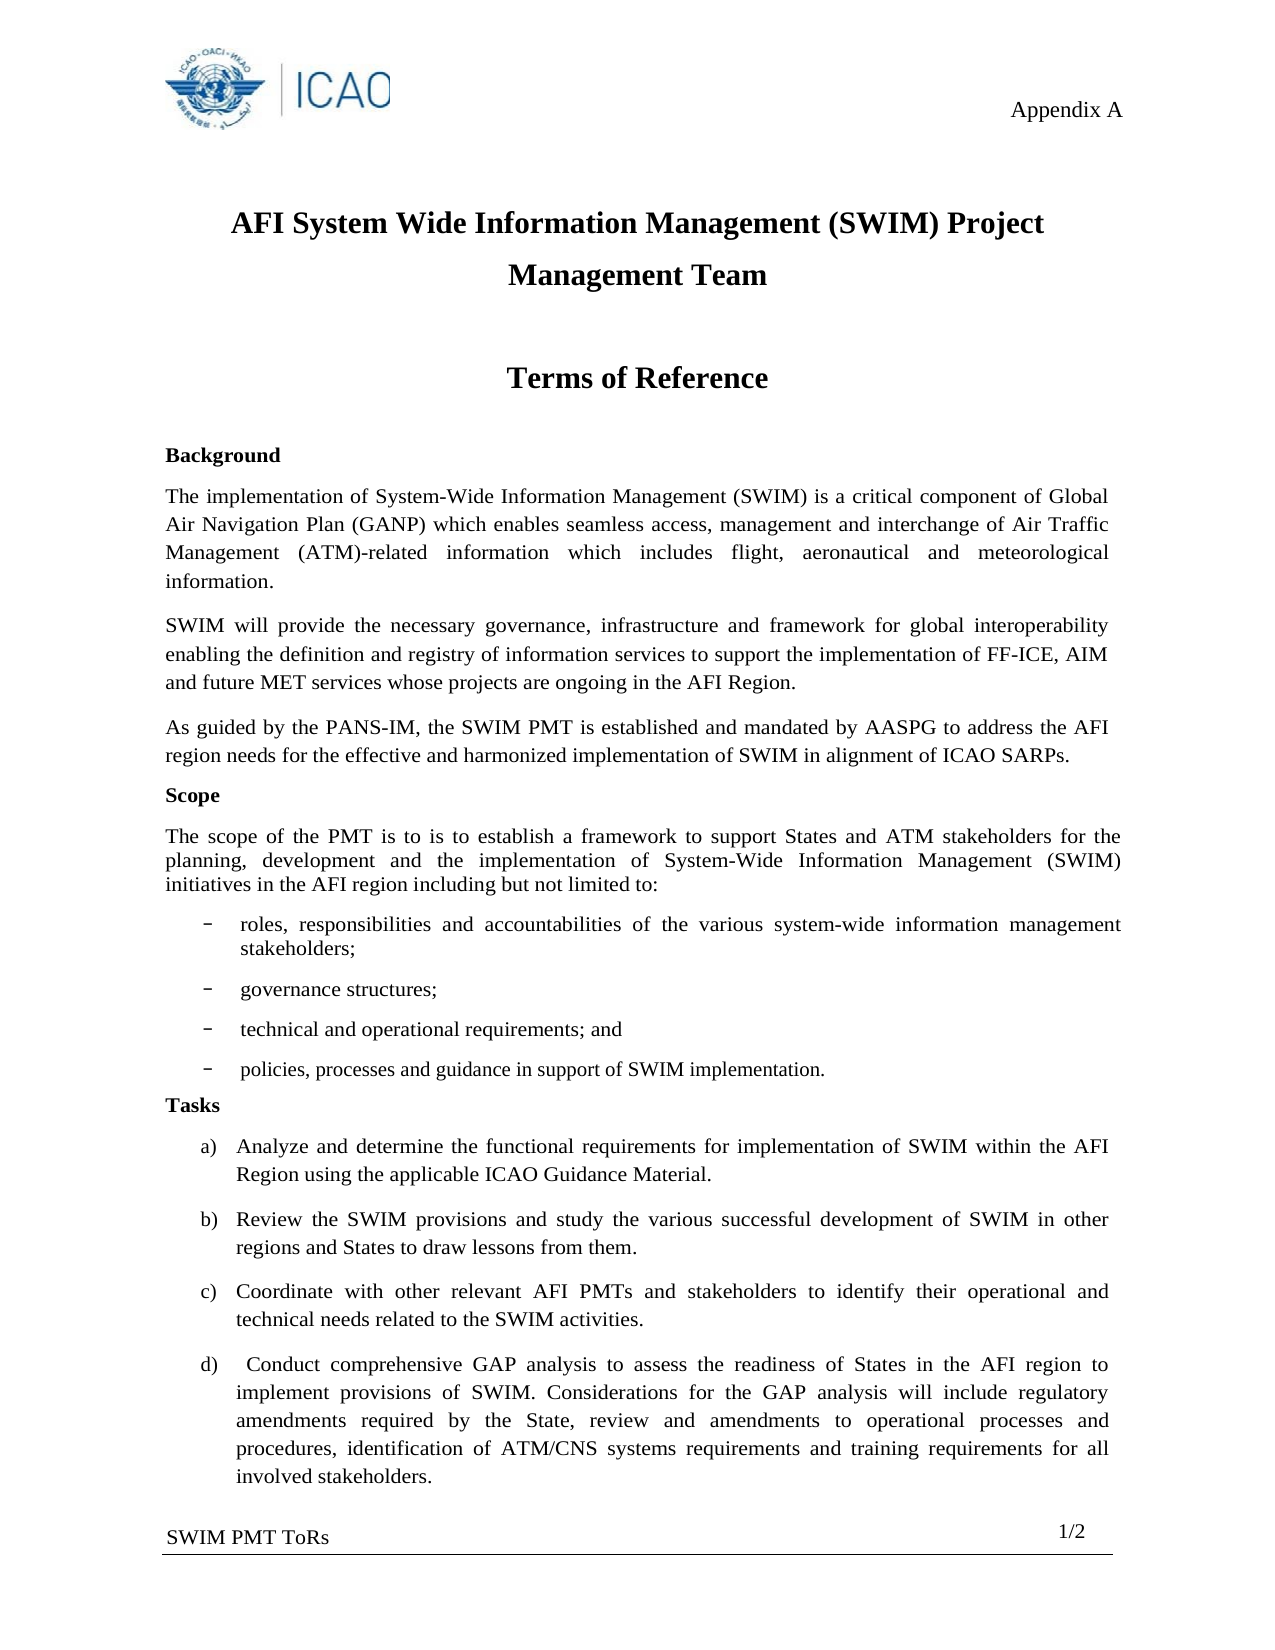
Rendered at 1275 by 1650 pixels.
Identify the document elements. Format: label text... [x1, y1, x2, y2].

list roles, responsibilities and accountabilities of the various system-wide information management stakeholders; [203, 912, 1123, 960]
list Coordinate with other relevant AFI PMTs and stakeholders to identify their operational and technical needs related to the SWIM activities. [200, 1279, 1110, 1331]
text Terms of Reference [209, 359, 1066, 395]
text The implementation of System-Wide Information Management (SWIM) is a critical component of Global Air Navigation Plan (GANP) which enables seamless access, management and interchange of Air Traffic Management (ATM)-related information which includes flight, aeronautical and meteorological information. [165, 484, 1110, 593]
text The scope of the PMT is to is to establish a framework to support States and ATM stakeholders for the planning, development and the implementation of System-Wide Information Management (SWIM) initiatives in the AFI region including but not limited to: [165, 823, 1123, 896]
list policies, processes and guidance in support of SWIM implementation. [203, 1057, 1123, 1081]
subtitle Scope [165, 783, 1123, 807]
text SWIM will provide the necessary governance, infrastructure and framework for global interoperability enabling the definition and registry of information services to support the implementation of FF-ICE, AIM and future MET services whose projects are ongoing in the AFI Region. [165, 613, 1110, 694]
list Conduct comprehensive GAP analysis to assess the readiness of States in the AFI region to implement provisions of SWIM. Considerations for the GAP analysis will include regulatory amendments required by the State, review and amendments to operational processes and procedures, identification of ATM/CNS systems requirements and training requirements for all involved stakeholders. [200, 1352, 1110, 1488]
subtitle Background [165, 443, 1123, 467]
list governance structures; [203, 977, 1123, 1001]
list Analyze and determine the functional requirements for implementation of SWIM within the AFI Region using the applicable ICAO Guidance Material. [200, 1134, 1110, 1186]
picture [165, 48, 390, 130]
list Review the SWIM provisions and study the various successful development of SWIM in other regions and States to draw lessons from them. [200, 1206, 1110, 1259]
subtitle Tasks [165, 1093, 1123, 1117]
list technical and operational requirements; and [203, 1017, 1123, 1041]
text As guided by the PANS-IM, the SWIM PMT is established and mandated by AASPG to address the AFI region needs for the effective and harmonized implementation of SWIM in alignment of ICAO SARPs. [165, 715, 1110, 767]
subtitle AFI System Wide Information Management (SWIM) Project Management Team [209, 204, 1066, 292]
